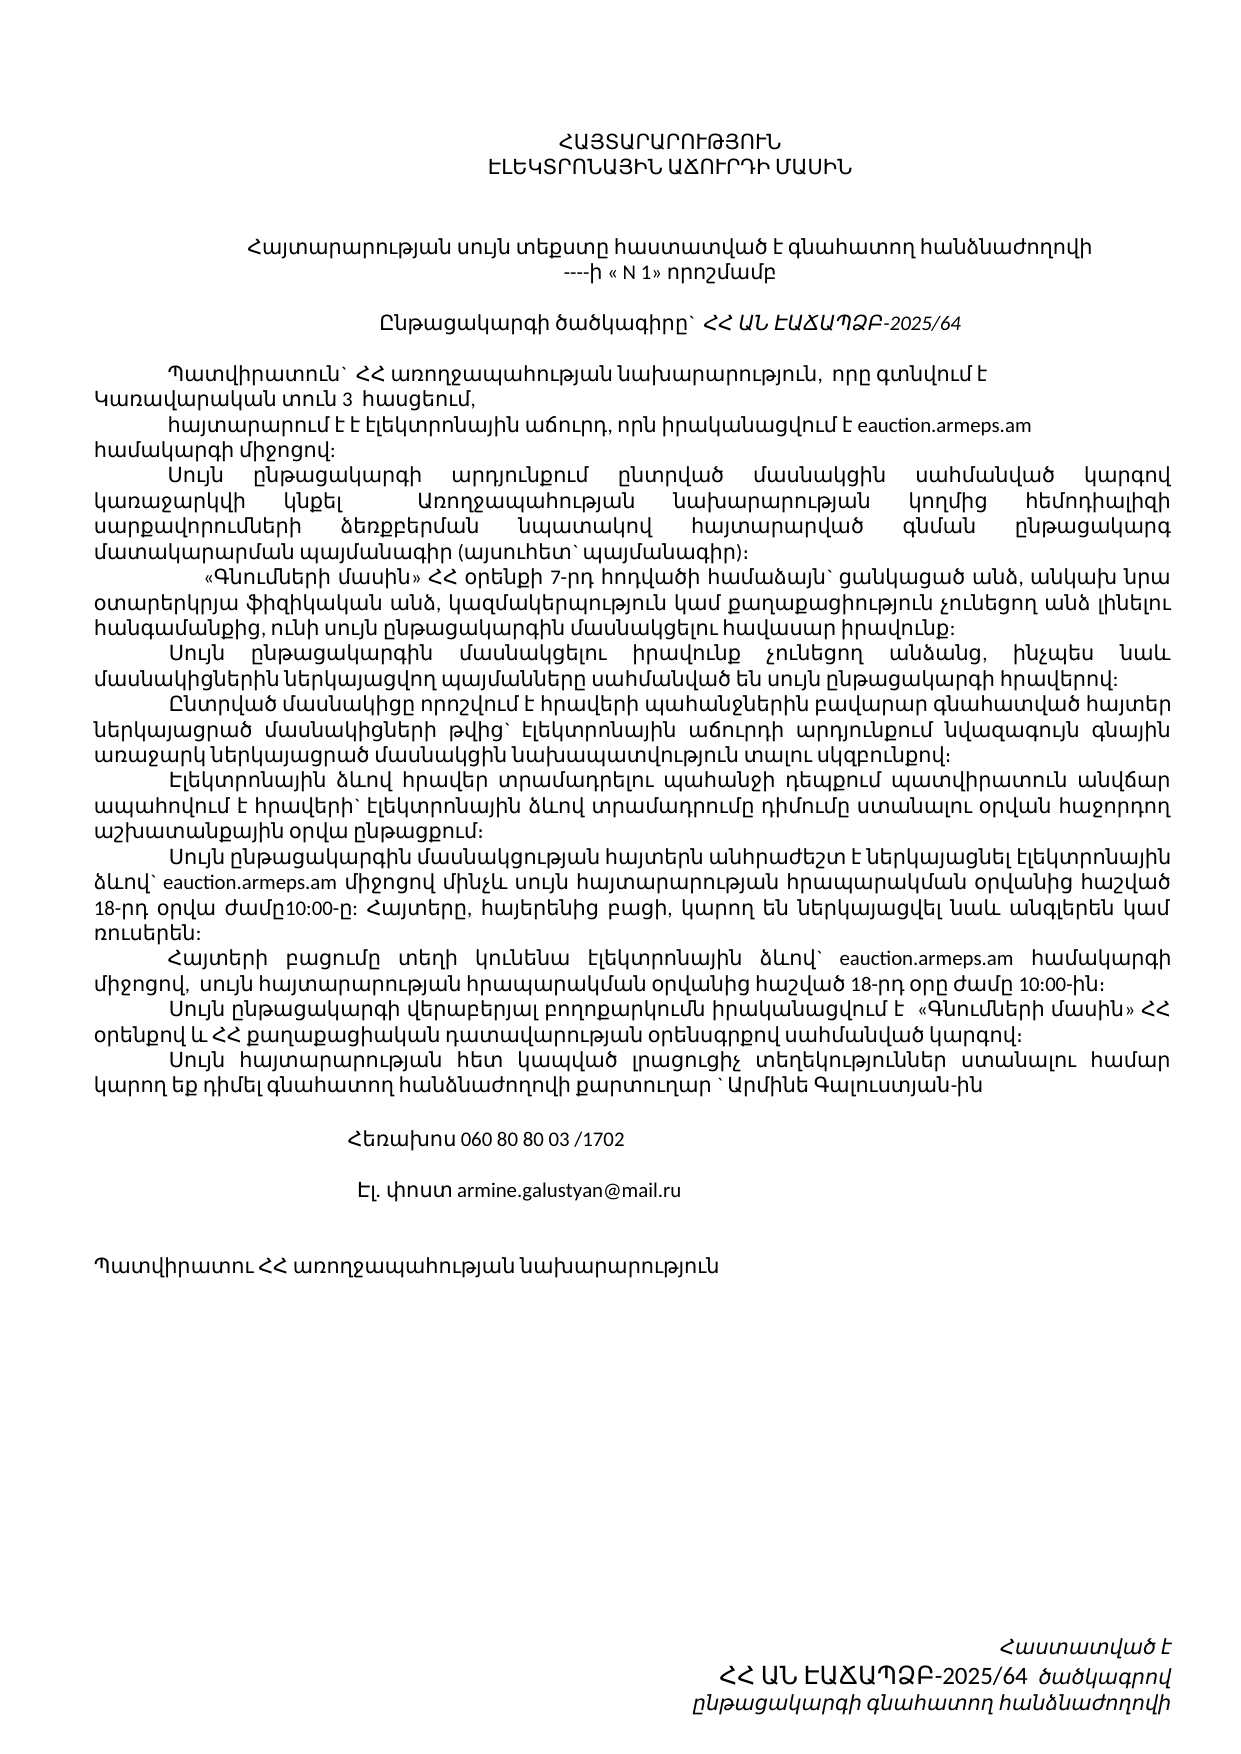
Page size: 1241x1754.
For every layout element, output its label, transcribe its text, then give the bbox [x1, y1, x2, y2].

text «Գնումների մասին» ՀՀ օրենքի 7-րդ հոդվածի համաձայն` ցանկացած անձ, անկախ նրա օտարերկրյա ֆիզիկական անձ, կազմակերպություն կամ քաղաքացիություն չունեցող անձ լինելու հանգամանքից, ունի սույն ընթացակարգին մասնակցելու հավասար իրավունք: [94, 564, 1171, 641]
text ----ի « N 1» որոշմամբ [94, 259, 1171, 285]
text Պատվիրատուն` ՀՀ առողջապահության նախարարություն, որը գտնվում է Կառավարական տուն 3 հասցեում, [94, 361, 1171, 412]
text Սույն հայտարարության հետ կապված լրացուցիչ տեղեկություններ ստանալու համար կարող եք դիմել գնահատող հանձնաժողովի քարտուղար ` Արմինե Գալուստյան-ին [94, 1047, 1171, 1098]
text Սույն ընթացակարգին մասնակցության հայտերն անհրաժեշտ է ներկայացնել էլեկտրոնային ձևով` eauction.armeps.am միջոցով մինչև սույն հայտարարության հրապարակման օրվանից հաշված 18-րդ օրվա ժամը10:00-ը: Հայտերը, հայերենից բացի, կարող են ներկայացվել նաև անգլերեն կամ ռուսերեն: [94, 844, 1171, 946]
text Պատվիրատու ՀՀ առողջապահության նախարարություն [94, 1253, 1171, 1279]
text Էլ. փոստ armine.galustyan@mail.ru [94, 1177, 1171, 1203]
text ՀԱՅՏԱՐԱՐՈՒԹՅՈՒՆ [94, 129, 1171, 154]
text Սույն ընթացակարգին մասնակցելու իրավունք չունեցող անձանց, ինչպես նաև մասնակիցներին ներկայացվող պայմանները սահմանված են սույն ընթացակարգի հրավերով: [94, 641, 1171, 691]
text ՀՀ ԱՆ ԷԱՃԱՊՁԲ-2025/64 ծածկագրով [94, 1660, 1171, 1690]
text Սույն ընթացակարգի արդյունքում ընտրված մասնակցին սահմանված կարգով կառաջարկվի կնքել Առողջապահության նախարարության կողմից հեմոդիալիզի սարքավորումների ձեռքբերման նպատակով հայտարարված գնման ընթացակարգ մատակարարման պայմանագիր (այսուհետ` պայմանագիր)։ [94, 463, 1171, 564]
text Հեռախոս 060 80 80 03 /1702 [94, 1126, 1171, 1152]
text ընթացակարգի գնահատող հանձնաժողովի [94, 1690, 1171, 1716]
text ԷԼԵԿՏՐՈՆԱՅԻՆ ԱՃՈՒՐԴԻ ՄԱՍԻՆ [94, 154, 1171, 180]
text Ընթացակարգի ծածկագիրը` ՀՀ ԱՆ ԷԱՃԱՊՁԲ-2025/64 [94, 310, 1171, 336]
text Հաստատված է [94, 1634, 1171, 1660]
text հայտարարում է է էլեկտրոնային աճուրդ, որն իրականացվում է eauction.armeps.am համակարգի միջոցով: [94, 412, 1171, 463]
text Էլեկտրոնային ձևով հրավեր տրամադրելու պահանջի դեպքում պատվիրատուն անվճար ապահովում է հրավերի` էլեկտրոնային ձևով տրամադրումը դիմումը ստանալու օրվան հաջորդող աշխատանքային օրվա ընթացքում։ [94, 768, 1171, 844]
text Հայտարարության սույն տեքստը հաստատված է գնահատող հանձնաժողովի [94, 234, 1171, 259]
text Հայտերի բացումը տեղի կունենա էլեկտրոնային ձևով` eauction.armeps.am համակարգի միջոցով, սույն հայտարարության հրապարակման օրվանից հաշված 18-րդ օրը ժամը 10:00-ին։ [94, 946, 1171, 996]
text Սույն ընթացակարգի վերաբերյալ բողոքարկումն իրականացվում է «Գնումների մասին» ՀՀ օրենքով և ՀՀ քաղաքացիական դատավարության օրենսգրքով սահմանված կարգով։ [94, 996, 1171, 1047]
text Ընտրված մասնակիցը որոշվում է հրավերի պահանջներին բավարար գնահատված հայտեր ներկայացրած մասնակիցների թվից` էլեկտրոնային աճուրդի արդյունքում նվազագույն գնային առաջարկ ներկայացրած մասնակցին նախապատվություն տալու սկզբունքով։ [94, 691, 1171, 768]
